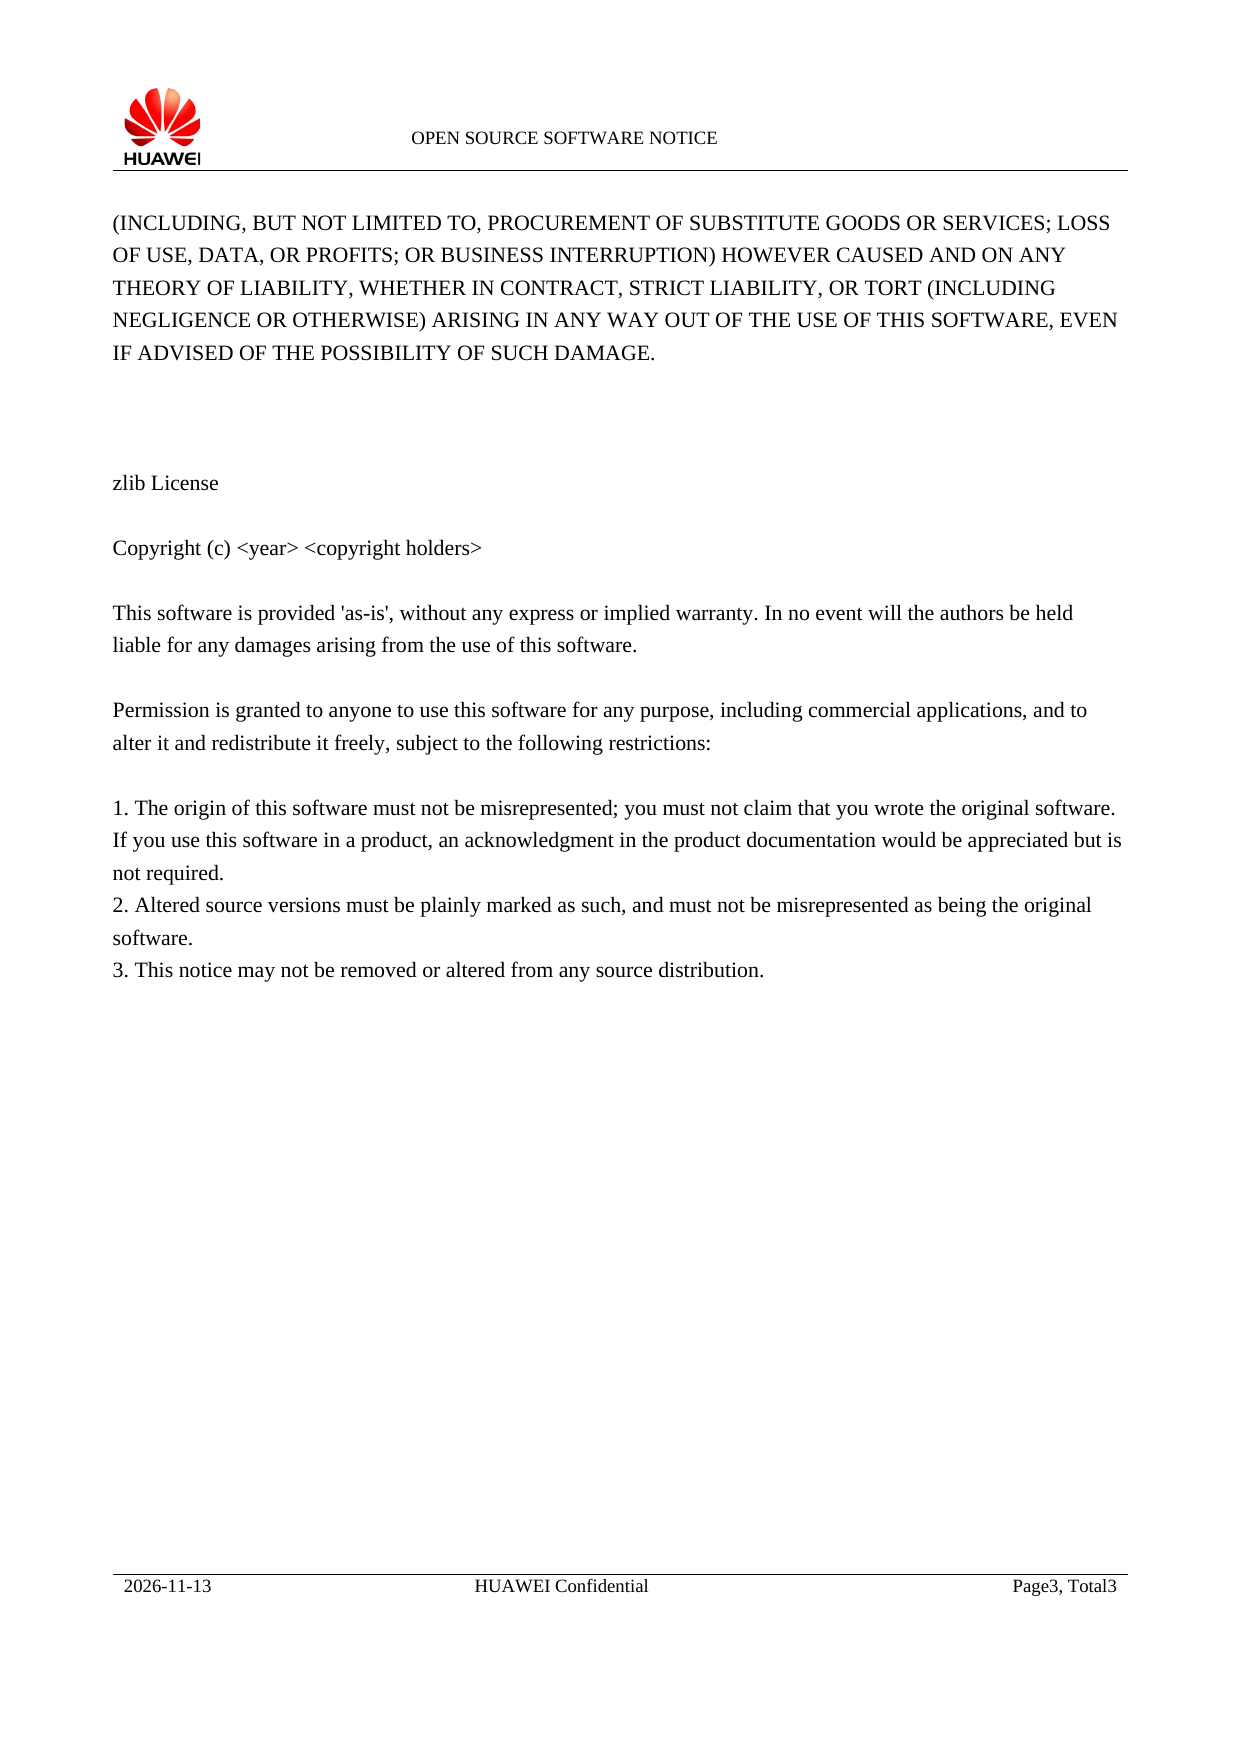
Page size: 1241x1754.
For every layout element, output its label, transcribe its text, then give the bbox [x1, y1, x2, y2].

text zlib License Copyright (c) <year> <copyright holders> This software is provided 'as-is', without any express or implied warranty. In no event will the authors be held liable for any damages arising from the use of this software. Permission is granted to anyone to use this software for any purpose, including commercial applications, and to alter it and redistribute it freely, subject to the following restrictions: 1. The origin of this software must not be misrepresented; you must not claim that you wrote the original software. If you use this software in a product, an acknowledgment in the product documentation would be appreciated but is not required. 2. Altered source versions must be plainly marked as such, and must not be misrepresented as being the original software. 3. This notice may not be removed or altered from any source distribution. [112, 434, 1128, 986]
picture [124, 88, 201, 165]
